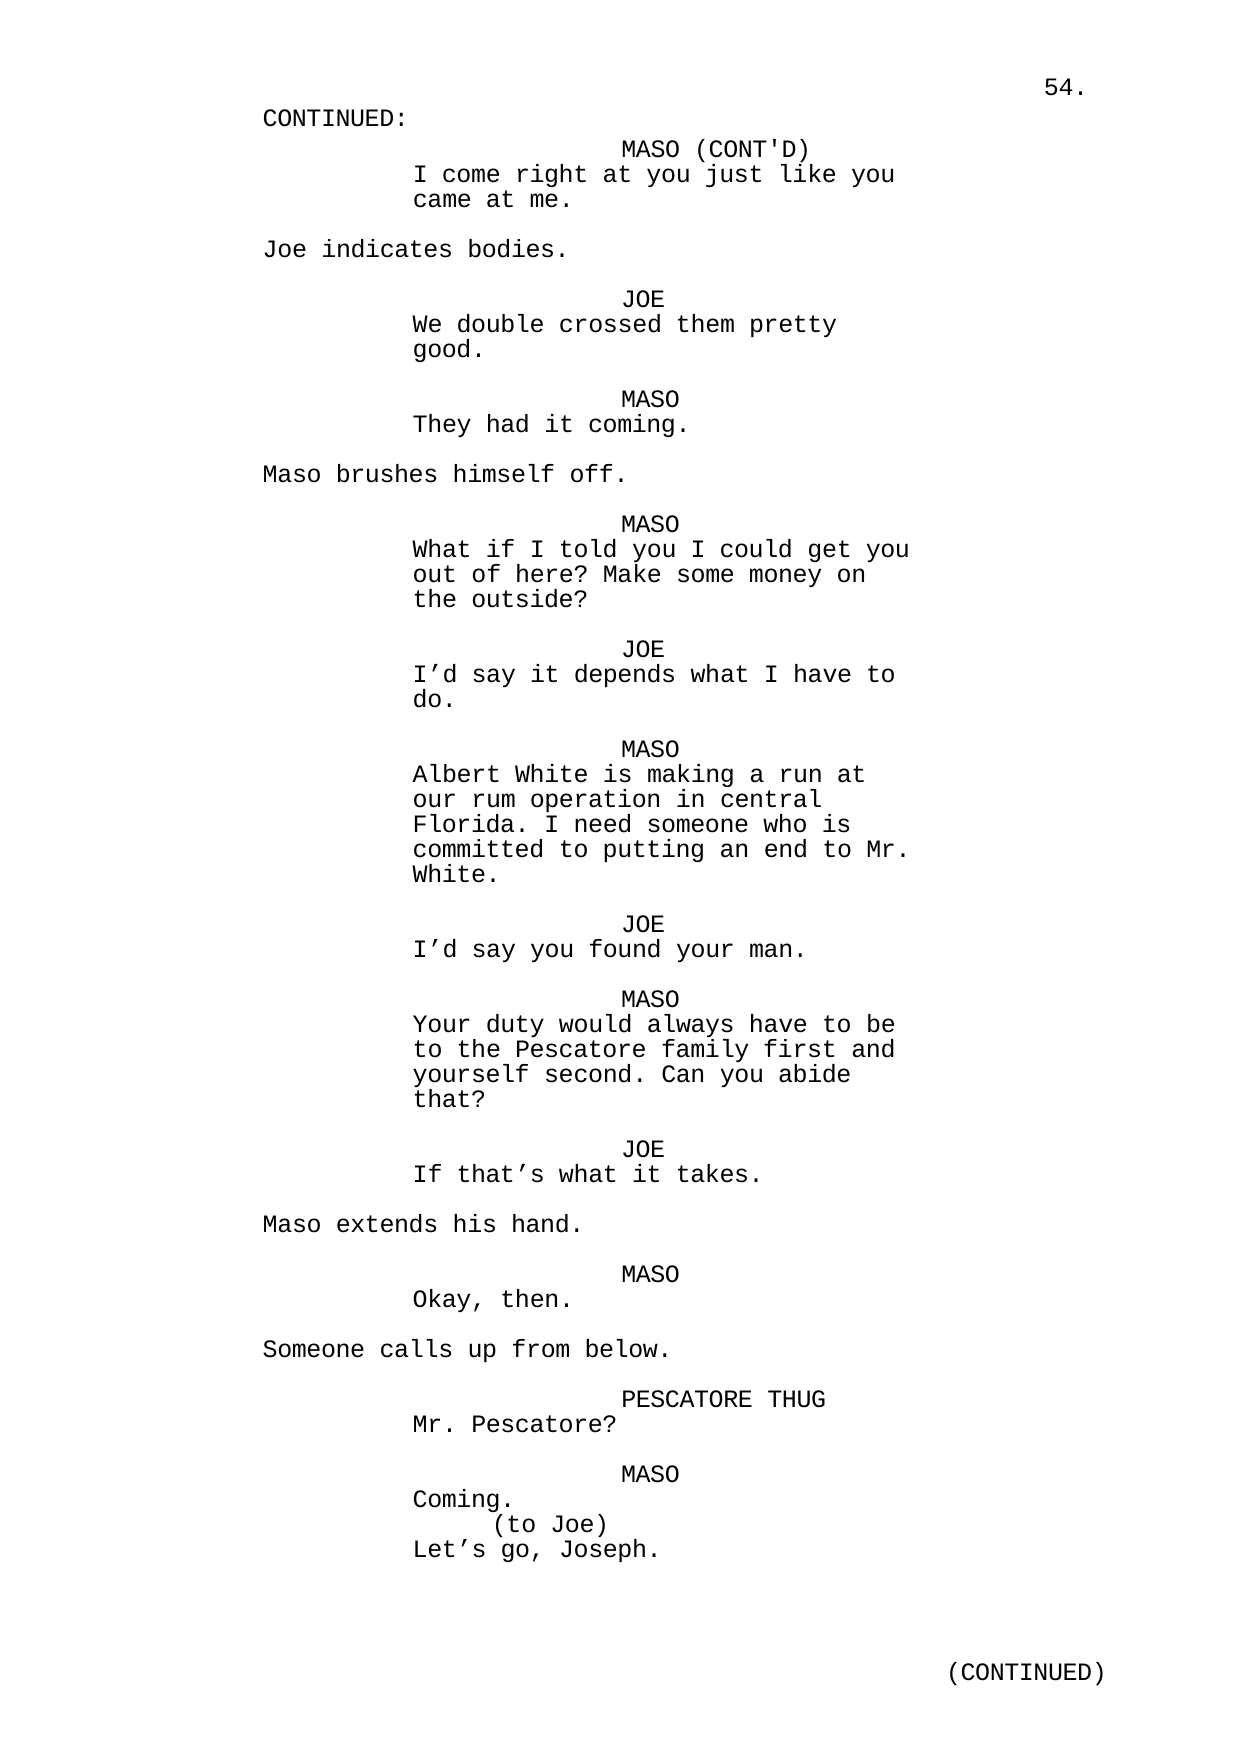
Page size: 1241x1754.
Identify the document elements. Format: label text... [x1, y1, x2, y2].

text MASO (CONT'D) [621, 138, 1117, 163]
text They had it coming. [412, 413, 1117, 438]
text MASO [621, 738, 1117, 763]
text Maso brushes himself off. [262, 463, 1117, 488]
text Albert White is making a run at our rum operation in central Florida. I need someone who is committed to putting an end to Mr. White. [412, 763, 924, 888]
text MASO [621, 988, 1117, 1013]
text MASO [621, 1263, 1117, 1288]
text Coming. [412, 1488, 1117, 1513]
text CONTINUED: [262, 107, 412, 132]
text I’d say it depends what I have to do. [412, 663, 909, 713]
text 54. [1044, 75, 1117, 101]
text I come right at you just like you came at me. [413, 163, 909, 213]
text MASO [621, 1463, 1117, 1488]
text If that’s what it takes. [412, 1163, 1117, 1188]
text MASO [621, 513, 1117, 538]
text What if I told you I could get you out of here? Make some money on the outside? [412, 538, 924, 613]
text (CONTINUED) [946, 1661, 1117, 1686]
text PESCATORE THUG [621, 1388, 1117, 1413]
text Let’s go, Joseph. [412, 1538, 1117, 1563]
text JOE [621, 913, 1117, 938]
text JOE [621, 638, 1117, 663]
text We double crossed them pretty good. [412, 313, 851, 363]
text Maso extends his hand. [262, 1213, 1117, 1238]
text Mr. Pescatore? [412, 1413, 620, 1438]
text Your duty would always have to be to the Pescatore family first and yourself second. Can you abide that? [412, 1013, 909, 1113]
text Okay, then. [412, 1288, 579, 1313]
text (to Joe) [492, 1513, 1117, 1538]
text I’d say you found your man. [412, 938, 1117, 963]
text Joe indicates bodies. [262, 238, 1117, 263]
text JOE [621, 288, 1117, 313]
text JOE [621, 1138, 1117, 1163]
text MASO [621, 388, 1117, 413]
text Someone calls up from below. [262, 1338, 1117, 1363]
